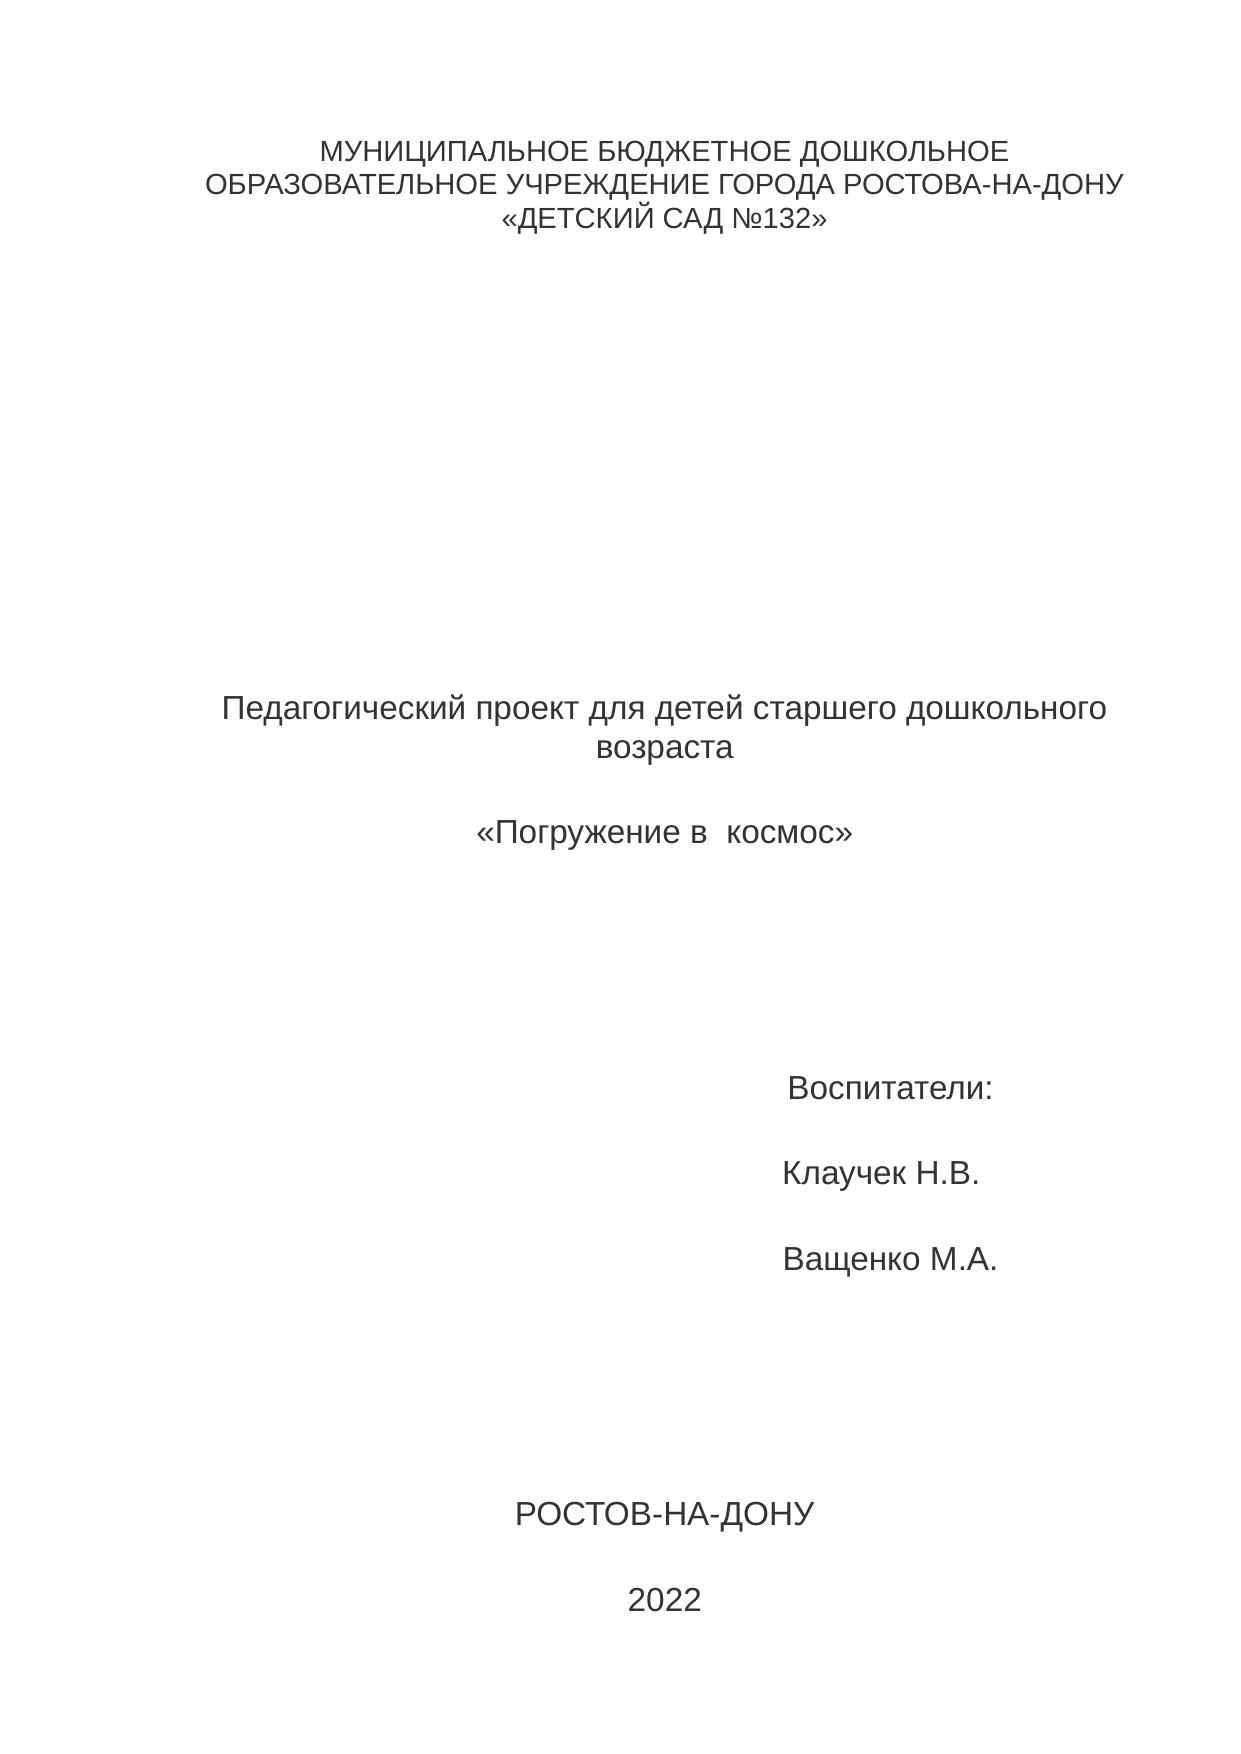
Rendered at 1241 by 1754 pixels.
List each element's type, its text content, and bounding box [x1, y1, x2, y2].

text МУНИЦИПАЛЬНОЕ БЮДЖЕТНОЕ ДОШКОЛЬНОЕ ОБРАЗОВАТЕЛЬНОЕ УЧРЕЖДЕНИЕ ГОРОДА РОСТОВА-НА-ДОНУ «ДЕТСКИЙ САД №132» [177, 134, 1152, 234]
text РОСТОВ-НА-ДОНУ [177, 1494, 1152, 1533]
text Клаучек Н.В. [177, 1153, 1152, 1192]
text Педагогический проект для детей старшего дошкольного возраста [177, 688, 1152, 765]
text Ващенко М.А. [177, 1238, 1152, 1277]
text Воспитатели: [177, 1068, 1152, 1106]
text 2022 [177, 1580, 1152, 1618]
text «Погружение в космос» [177, 812, 1152, 850]
